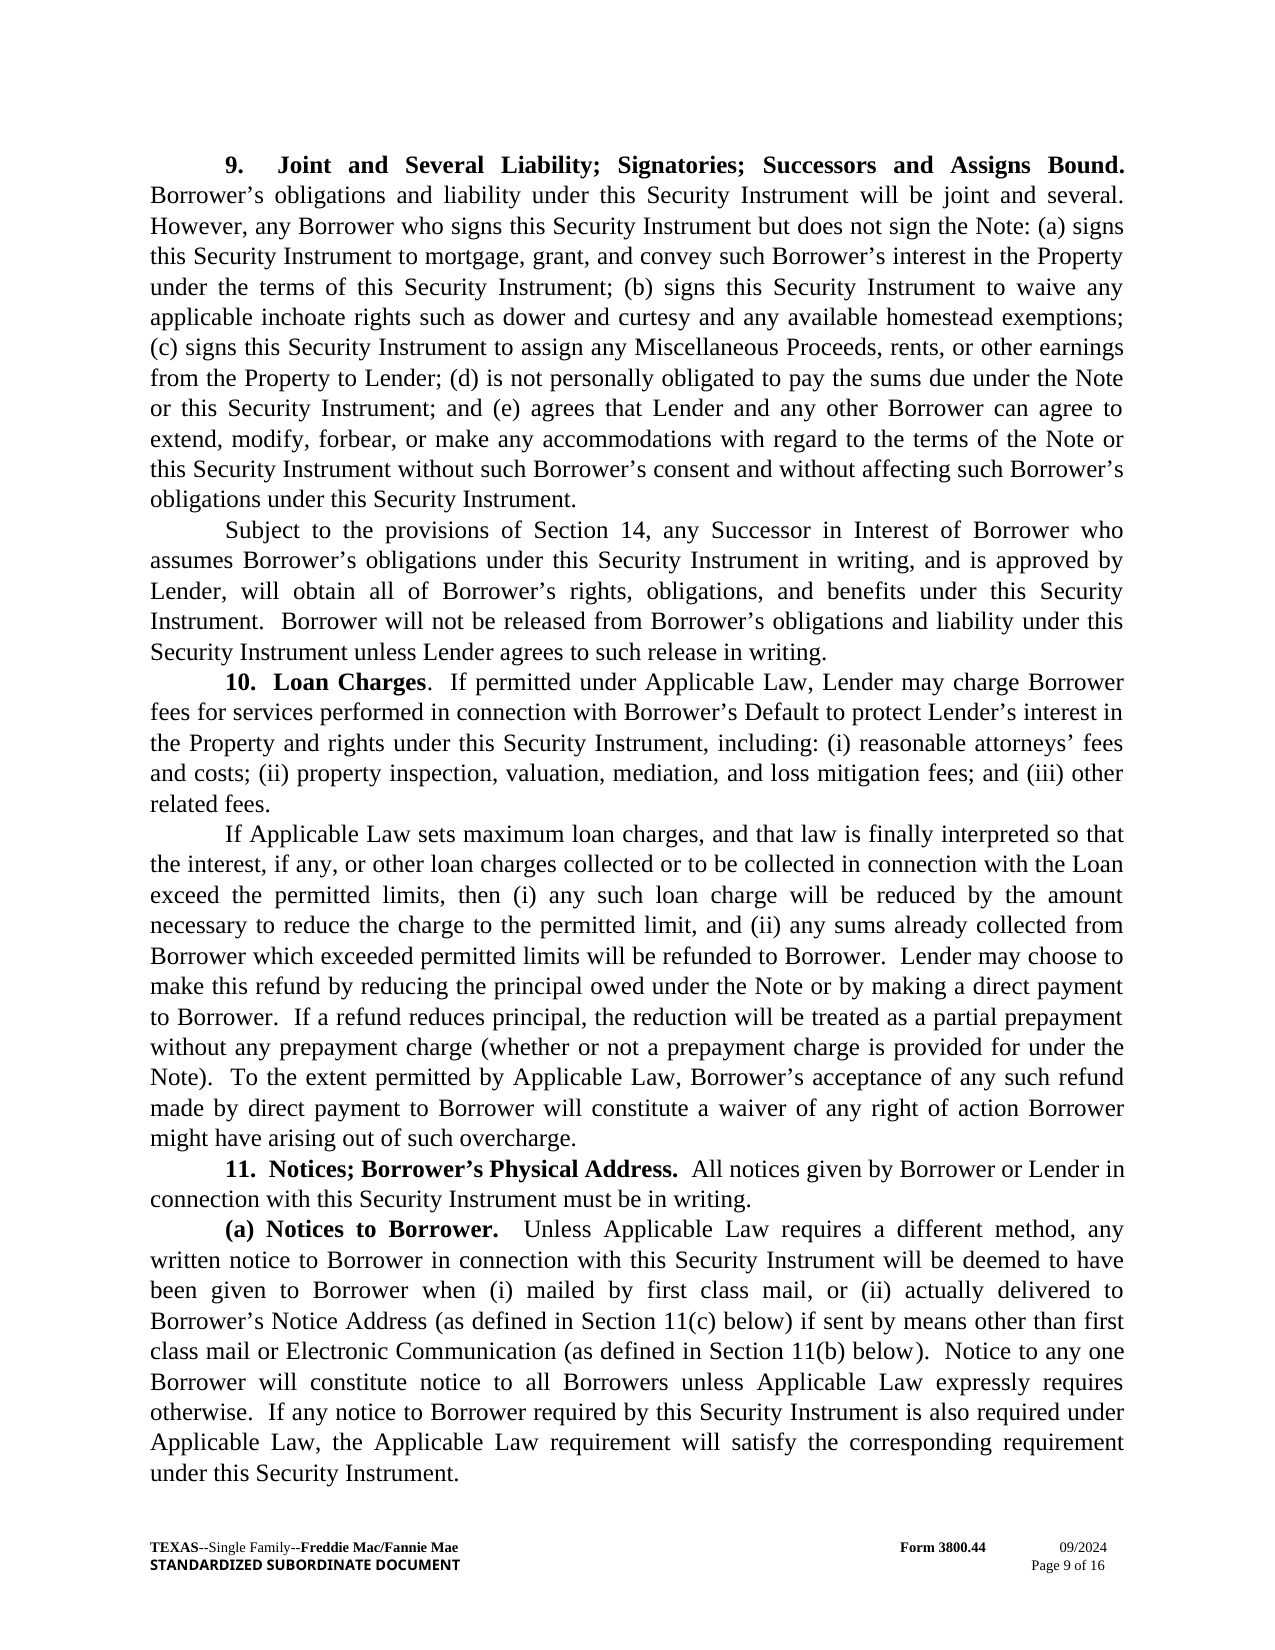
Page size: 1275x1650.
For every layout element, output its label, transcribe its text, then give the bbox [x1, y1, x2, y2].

text 9. Joint and Several Liability; Signatories; Successors and Assigns Bound. Borrower’s obligations and liability under this Security Instrument will be joint and several. However, any Borrower who signs this Security Instrument but does not sign the Note: (a) signs this Security Instrument to mortgage, grant, and convey such Borrower’s interest in the Property under the terms of this Security Instrument; (b) signs this Security Instrument to waive any applicable inchoate rights such as dower and curtesy and any available homestead exemptions; (c) signs this Security Instrument to assign any Miscellaneous Proceeds, rents, or other earnings from the Property to Lender; (d) is not personally obligated to pay the sums due under the Note or this Security Instrument; and (e) agrees that Lender and any other Borrower can agree to extend, modify, forbear, or make any accommodations with regard to the terms of the Note or this Security Instrument without such Borrower’s consent and without affecting such Borrower’s obligations under this Security Instrument. [150, 150, 1125, 513]
text Subject to the provisions of Section 14, any Successor in Interest of Borrower who assumes Borrower’s obligations under this Security Instrument in writing, and is approved by Lender, will obtain all of Borrower’s rights, obligations, and benefits under this Security Instrument. Borrower will not be released from Borrower’s obligations and liability under this Security Instrument unless Lender agrees to such release in writing. [150, 515, 1125, 665]
text 11. Notices; Borrower’s Physical Address. All notices given by Borrower or Lender in connection with this Security Instrument must be in writing. [150, 1154, 1125, 1213]
text (a) Notices to Borrower. Unless Applicable Law requires a different method, any written notice to Borrower in connection with this Security Instrument will be deemed to have been given to Borrower when (i) mailed by first class mail, or (ii) actually delivered to Borrower’s Notice Address (as defined in Section 11(c) below) if sent by means other than first class mail or Electronic Communication (as defined in Section 11(b) below). Notice to any one Borrower will constitute notice to all Borrowers unless Applicable Law expressly requires otherwise. If any notice to Borrower required by this Security Instrument is also required under Applicable Law, the Applicable Law requirement will satisfy the corresponding requirement under this Security Instrument. [150, 1214, 1125, 1487]
text If Applicable Law sets maximum loan charges, and that law is finally interpreted so that the interest, if any, or other loan charges collected or to be collected in connection with the Loan exceed the permitted limits, then (i) any such loan charge will be reduced by the amount necessary to reduce the charge to the permitted limit, and (ii) any sums already collected from Borrower which exceeded permitted limits will be refunded to Borrower. Lender may choose to make this refund by reducing the principal owed under the Note or by making a direct payment to Borrower. If a refund reduces principal, the reduction will be treated as a partial prepayment without any prepayment charge (whether or not a prepayment charge is provided for under the Note). To the extent permitted by Applicable Law, Borrower’s acceptance of any such refund made by direct payment to Borrower will constitute a waiver of any right of action Borrower might have arising out of such overcharge. [150, 819, 1125, 1152]
text 10. Loan Charges. If permitted under Applicable Law, Lender may charge Borrower fees for services performed in connection with Borrower’s Default to protect Lender’s interest in the Property and rights under this Security Instrument, including: (i) reasonable attorneys’ fees and costs; (ii) property inspection, valuation, mediation, and loss mitigation fees; and (iii) other related fees. [150, 667, 1125, 817]
